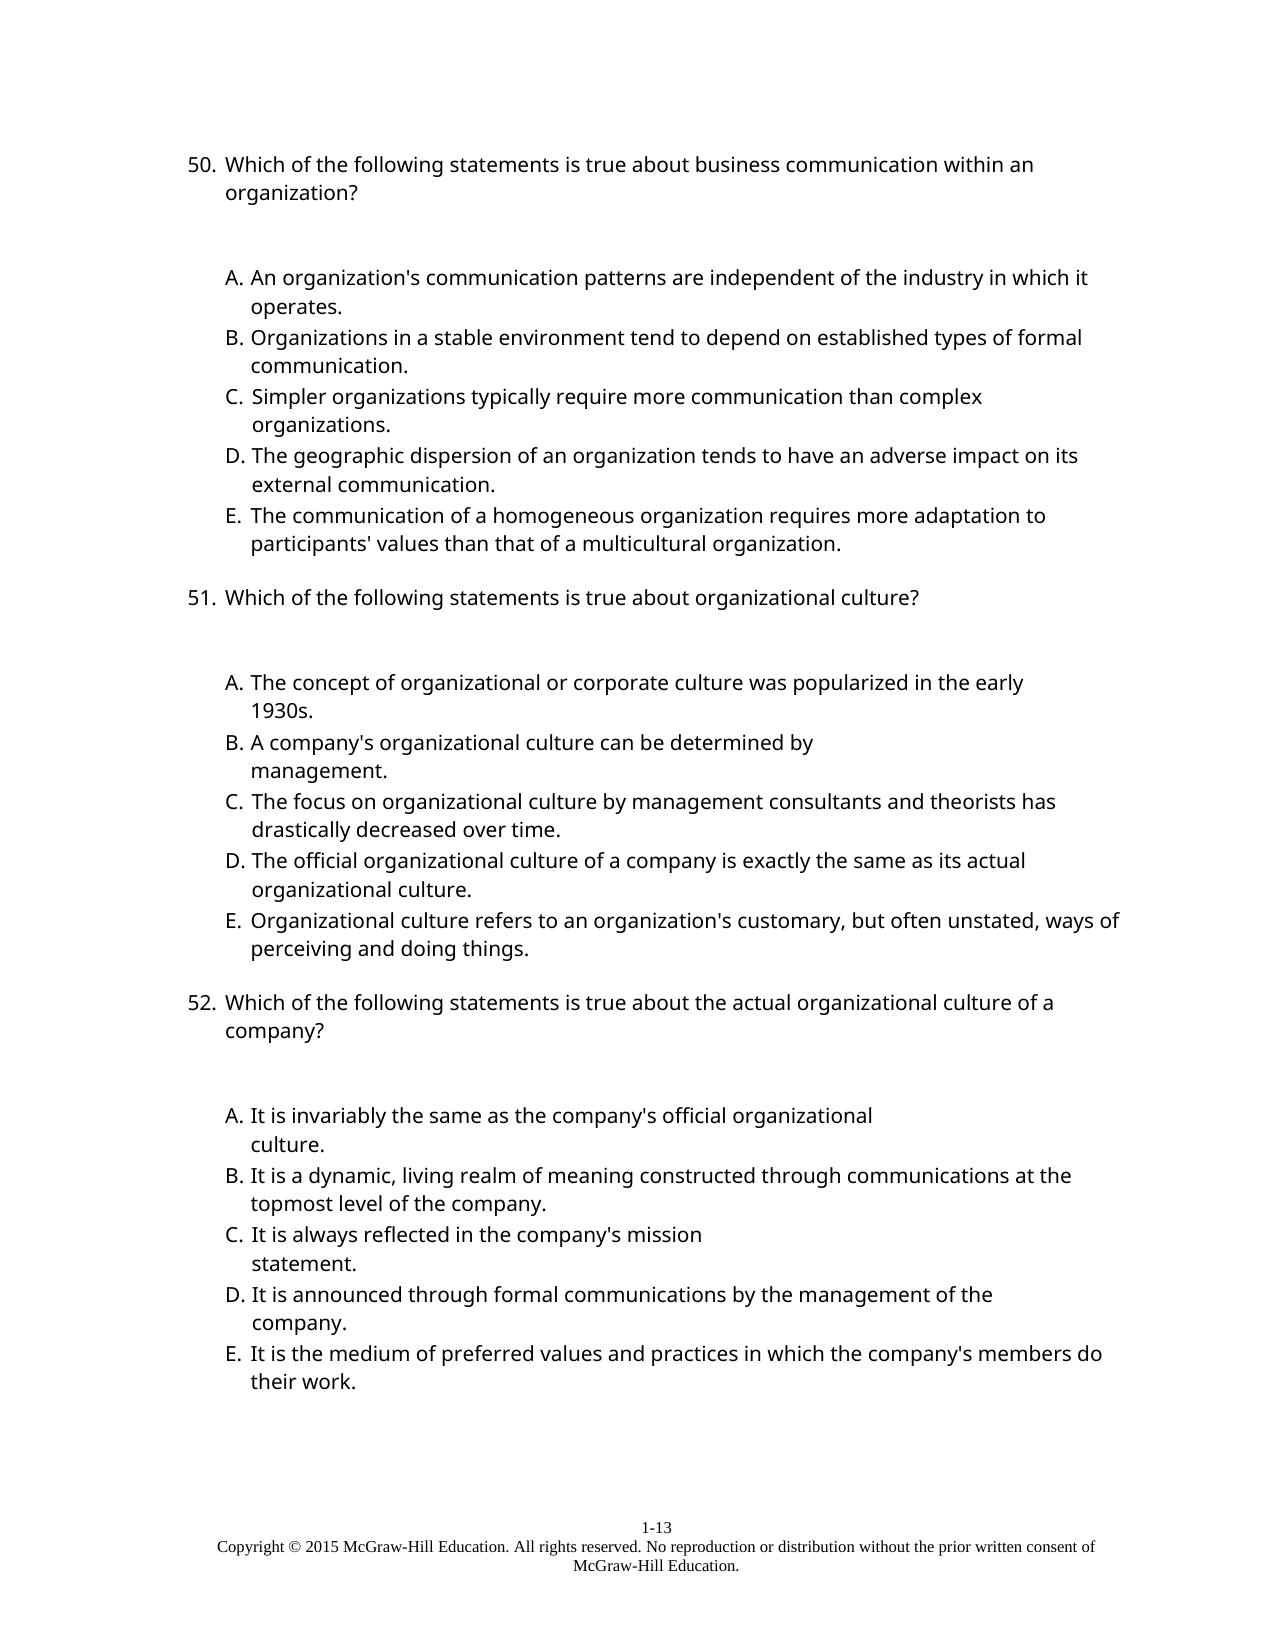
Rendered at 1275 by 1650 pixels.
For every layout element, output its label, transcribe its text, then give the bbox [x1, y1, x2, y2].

table_header 52. [188, 988, 225, 1396]
table_header Which of the following statements is true about business communication within an organization? [225, 150, 1125, 558]
table_header 51. [188, 583, 225, 963]
table_header 50. [188, 150, 225, 558]
table_header Which of the following statements is true about organizational culture? [225, 583, 1125, 963]
table_header Which of the following statements is true about the actual organizational culture of a company? [225, 988, 1125, 1396]
